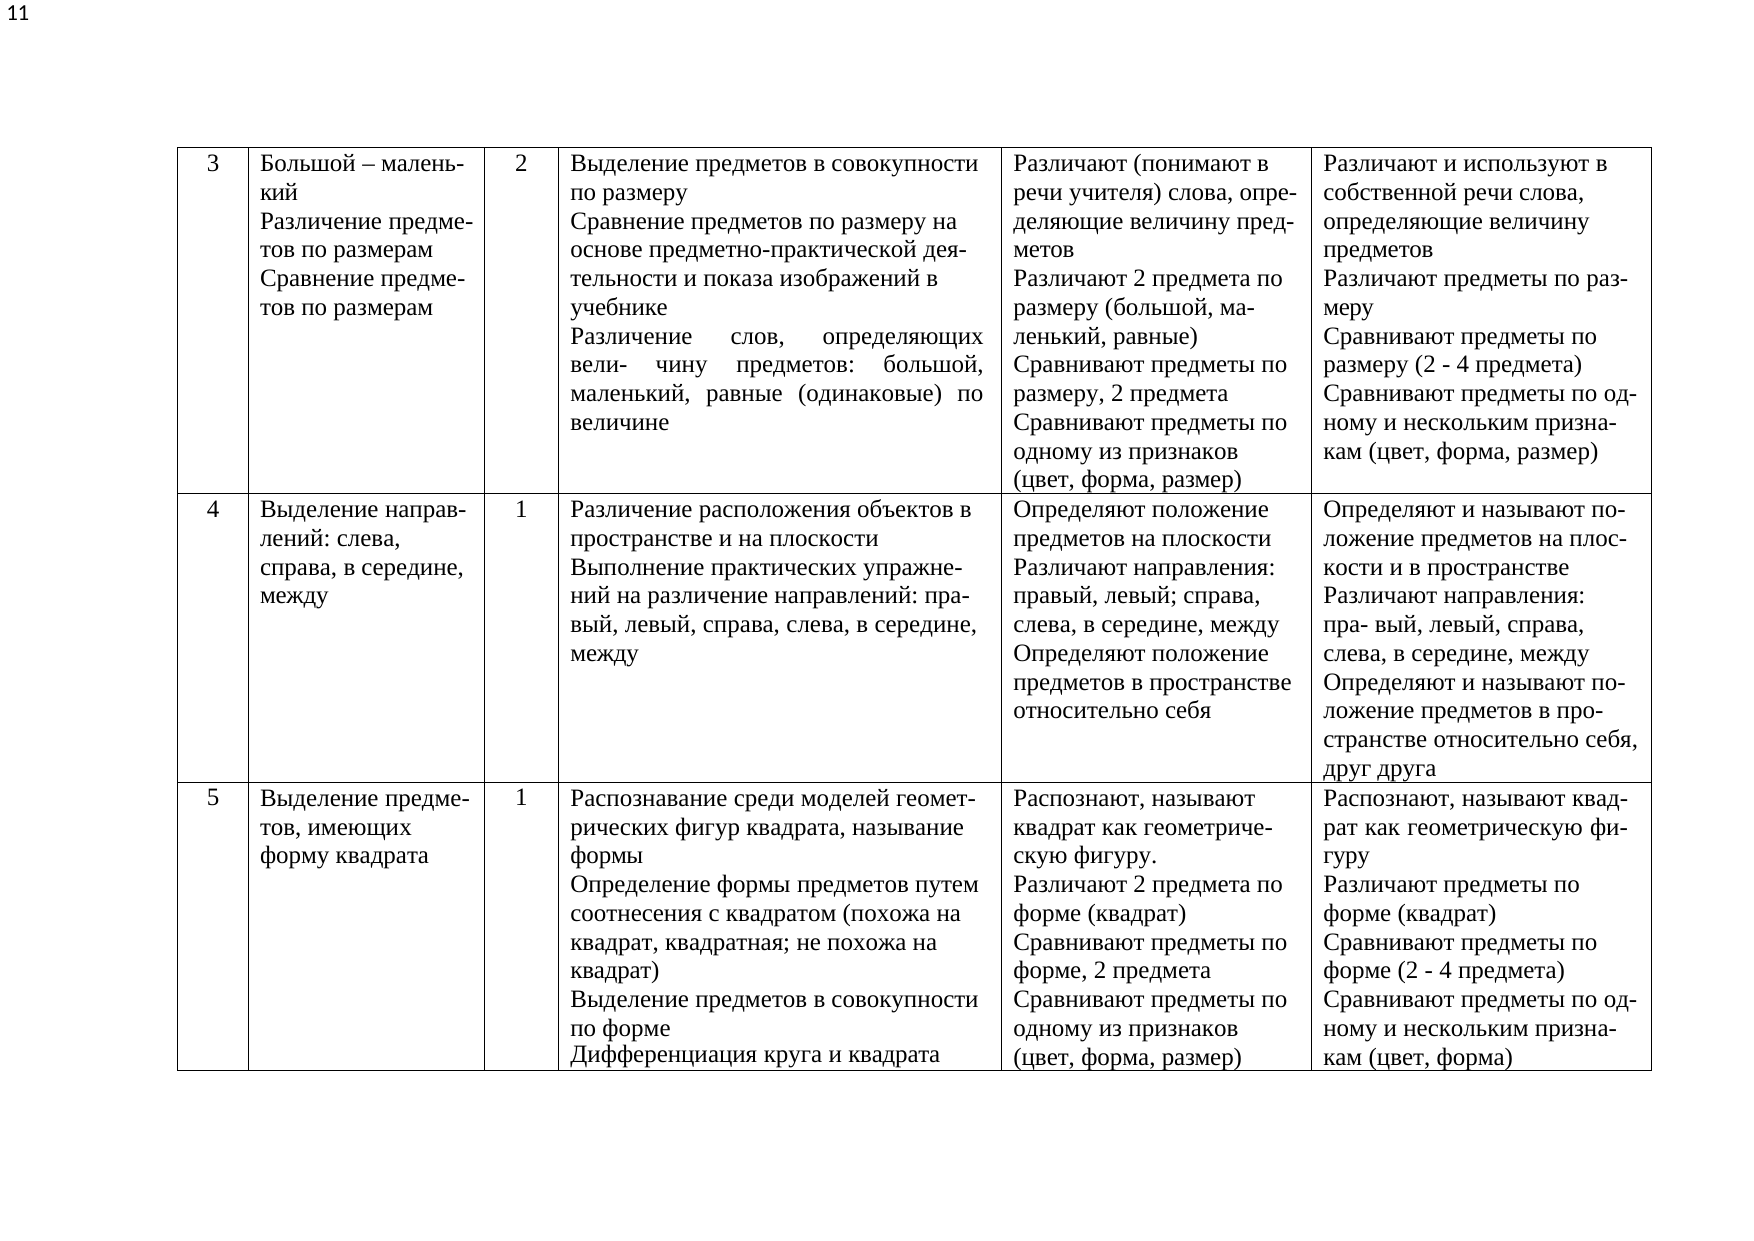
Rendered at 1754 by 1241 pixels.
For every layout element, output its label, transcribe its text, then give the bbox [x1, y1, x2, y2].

table_cell Выделение предме- тов, имеющих форму квадрата [249, 783, 484, 1070]
table_cell 1 [485, 494, 558, 782]
table_cell 1 [485, 783, 558, 1070]
table_header 3 [178, 148, 248, 493]
table_cell 4 [178, 494, 248, 782]
table_header 2 [485, 148, 558, 493]
table_cell Различение расположения объектов в пространстве и на плоскости Выполнение практических упражне- ний на различение направлений: пра- вый, левый, справа, слева, в середине, между [559, 494, 1001, 782]
table_header Различают и используют в собственной речи слова, определяющие величину предметов Различают предметы по раз- меру Сравнивают предметы по размеру (2 - 4 предмета) Сравнивают предметы по од- ному и нескольким призна- кам (цвет, форма, размер) [1312, 148, 1651, 493]
table_header Выделение предметов в совокупности по размеру Сравнение предметов по размеру на основе предметно-практической дея- тельности и показа изображений в учебнике Различение слов, определяющих вели- чину предметов: большой, маленький, равные (одинаковые) по величине [559, 148, 1001, 493]
table_cell Определяют положение предметов на плоскости Различают направления: правый, левый; справа, слева, в середине, между Определяют положение предметов в пространстве относительно себя [1002, 494, 1311, 782]
table_cell Выделение направ- лений: слева, справа, в середине, между [249, 494, 484, 782]
table_cell Распознавание среди моделей геомет- рических фигур квадрата, называние формы Определение формы предметов путем соотнесения с квадратом (похожа на квадрат, квадратная; не похожа на квадрат) Выделение предметов в совокупности по форме Дифференциация круга и квадрата [559, 783, 1001, 1070]
table_cell 5 [178, 783, 248, 1070]
table_cell Распознают, называют квад- рат как геометрическую фи- гуру Различают предметы по форме (квадрат) Сравнивают предметы по форме (2 - 4 предмета) Сравнивают предметы по од- ному и нескольким призна- кам (цвет, форма) [1312, 783, 1651, 1070]
table_cell Распознают, называют квадрат как геометриче- скую фигуру. Различают 2 предмета по форме (квадрат) Сравнивают предметы по форме, 2 предмета Сравнивают предметы по одному из признаков (цвет, форма, размер) [1002, 783, 1311, 1070]
table_cell Определяют и называют по- ложение предметов на плос- кости и в пространстве Различают направления: пра- вый, левый, справа, слева, в середине, между Определяют и называют по- ложение предметов в про- странстве относительно себя, друг друга [1312, 494, 1651, 782]
table_header Большой – малень- кий Различение предме- тов по размерам Сравнение предме- тов по размерам [249, 148, 484, 493]
table_header Различают (понимают в речи учителя) слова, опре- деляющие величину пред- метов Различают 2 предмета по размеру (большой, ма- ленький, равные) Сравнивают предметы по размеру, 2 предмета Сравнивают предметы по одному из признаков (цвет, форма, размер) [1002, 148, 1311, 493]
